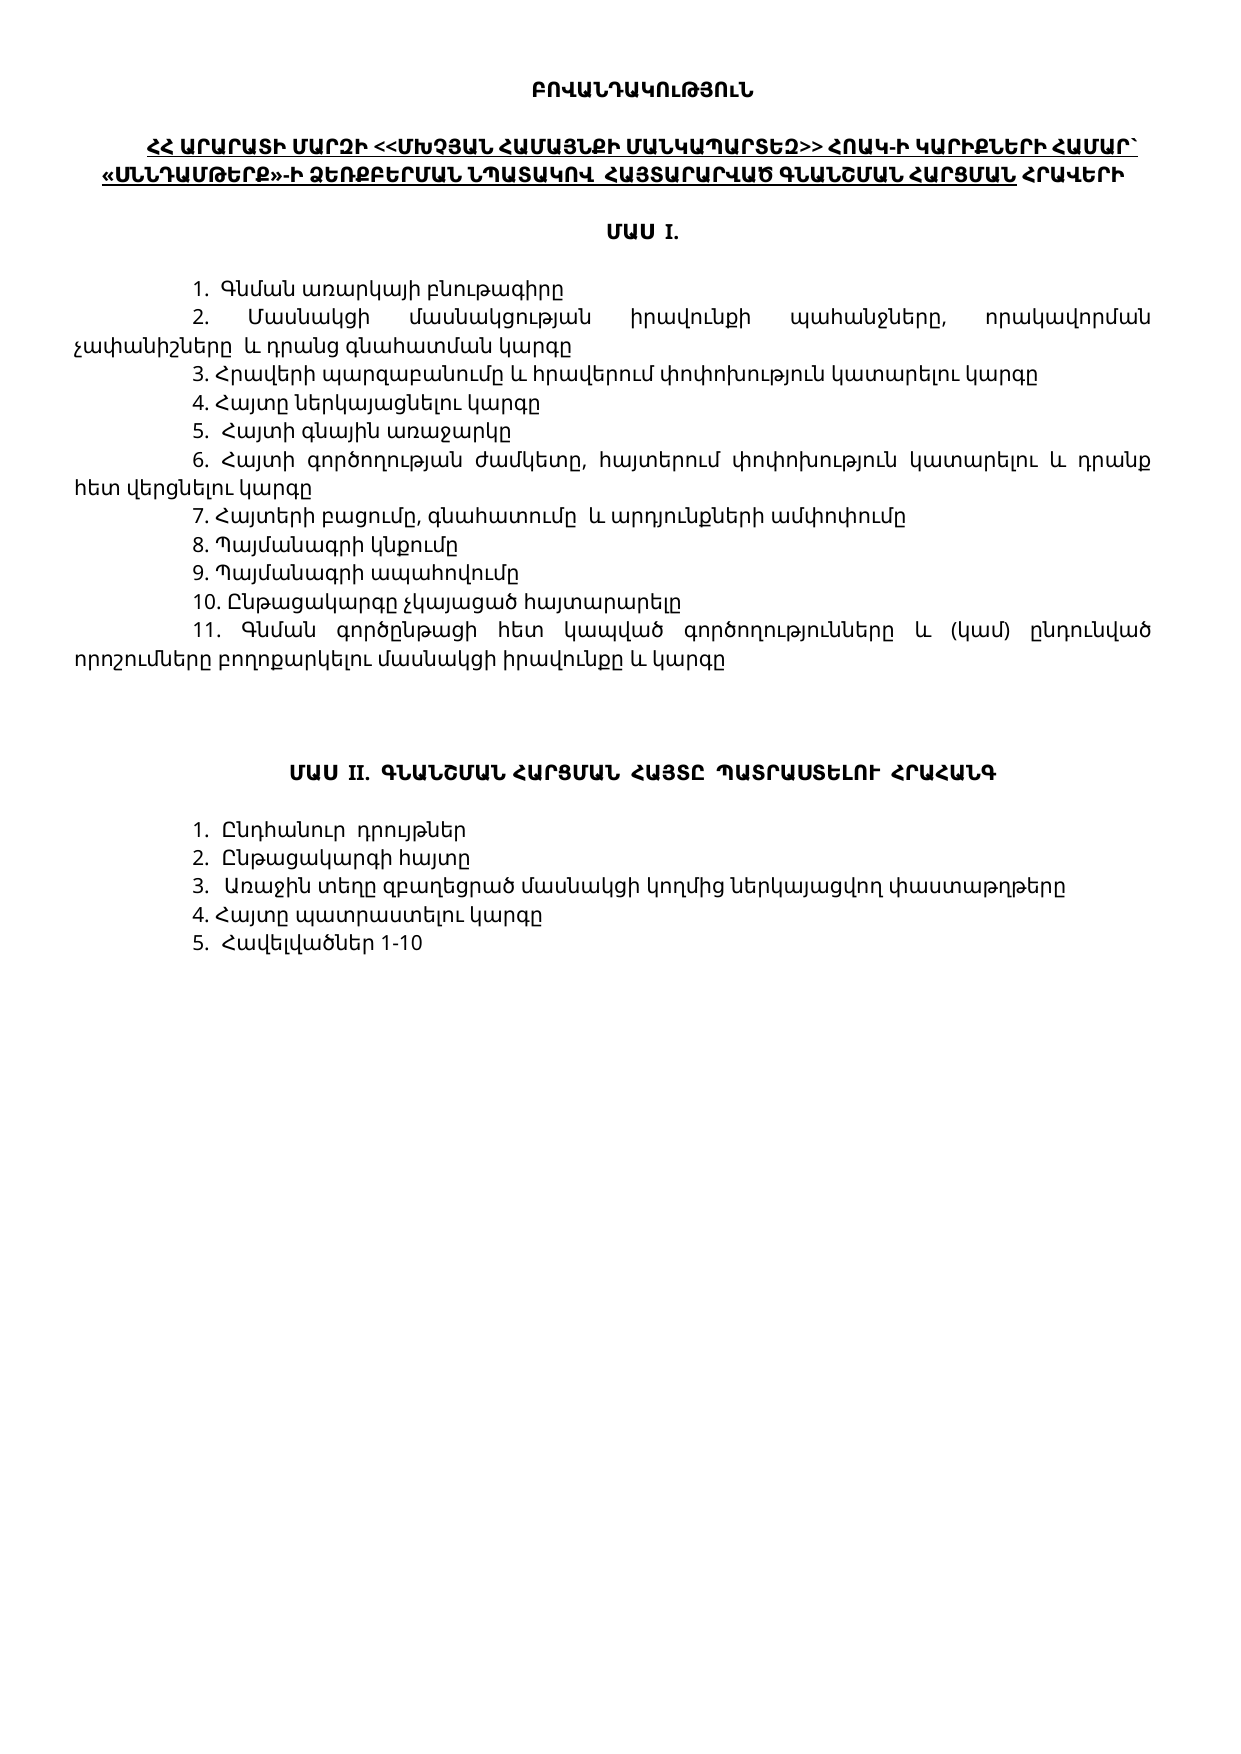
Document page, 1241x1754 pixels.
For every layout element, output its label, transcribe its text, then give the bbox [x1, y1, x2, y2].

text ՄԱՍ II. ԳՆԱՆՇՄԱՆ ՀԱՐՑՄԱՆ ՀԱՅՏԸ ՊԱՏՐԱՍՏԵԼՈՒ ՀՐԱՀԱՆԳ [74, 758, 1152, 786]
text 9. Պայմանագրի ապահովումը [74, 558, 1152, 587]
text 10. Ընթացակարգը չկայացած հայտարարելը [74, 587, 1152, 615]
text ՄԱՍ I. [74, 217, 1152, 246]
text 6. Հայտի գործողության ժամկետը, հայտերում փոփոխություն կատարելու և դրանք հետ վերցնելու կարգը [74, 445, 1152, 502]
text 1. Գնման առարկայի բնութագիրը [74, 274, 1152, 302]
text ՀՀ ԱՐԱՐԱՏԻ ՄԱՐԶԻ <<ՄԽՉՅԱՆ ՀԱՄԱՅՆՔԻ ՄԱՆԿԱՊԱՐՏԵԶ>> ՀՈԱԿ-Ի ԿԱՐԻՔՆԵՐԻ ՀԱՄԱՐ` «ՍՆՆԴԱՄԹԵՐՔ»-Ի ՁԵՌՔԲԵՐՄԱՆ ՆՊԱՏԱԿՈՎ ՀԱՅՏԱՐԱՐՎԱԾ ԳՆԱՆՇՄԱՆ ՀԱՐՑՄԱՆ ՀՐԱՎԵՐԻ [74, 132, 1152, 189]
text 3. Առաջին տեղը զբաղեցրած մասնակցի կողմից ներկայացվող փաստաթղթերը [192, 872, 1152, 900]
text 3. Հրավերի պարզաբանումը և հրավերում փոփոխություն կատարելու կարգը [74, 359, 1152, 388]
text 2. Ընթացակարգի հայտը [74, 843, 1152, 872]
text 2. Մասնակցի մասնակցության իրավունքի պահանջները, որակավորման չափանիշները և դրանց գնահատման կարգը [74, 302, 1152, 359]
text 1. Ընդհանուր դրույթներ [74, 815, 1152, 843]
text ԲՈՎԱՆԴԱԿՈւԹՅՈւՆ [74, 75, 1152, 103]
text 5. Հավելվածներ 1-10 [74, 928, 1152, 957]
text 8. Պայմանագրի կնքումը [74, 530, 1152, 558]
text 11. Գնման գործընթացի հետ կապված գործողությունները և (կամ) ընդունված որոշումները բողոքարկելու մասնակցի իրավունքը և կարգը [74, 615, 1152, 672]
text 4. Հայտը պատրաստելու կարգը [192, 900, 1152, 928]
text 5. Հայտի գնային առաջարկը [74, 416, 1152, 445]
text 4. Հայտը ներկայացնելու կարգը [74, 388, 1152, 416]
text 7. Հայտերի բացումը, գնահատումը և արդյունքների ամփոփումը [74, 502, 1152, 530]
